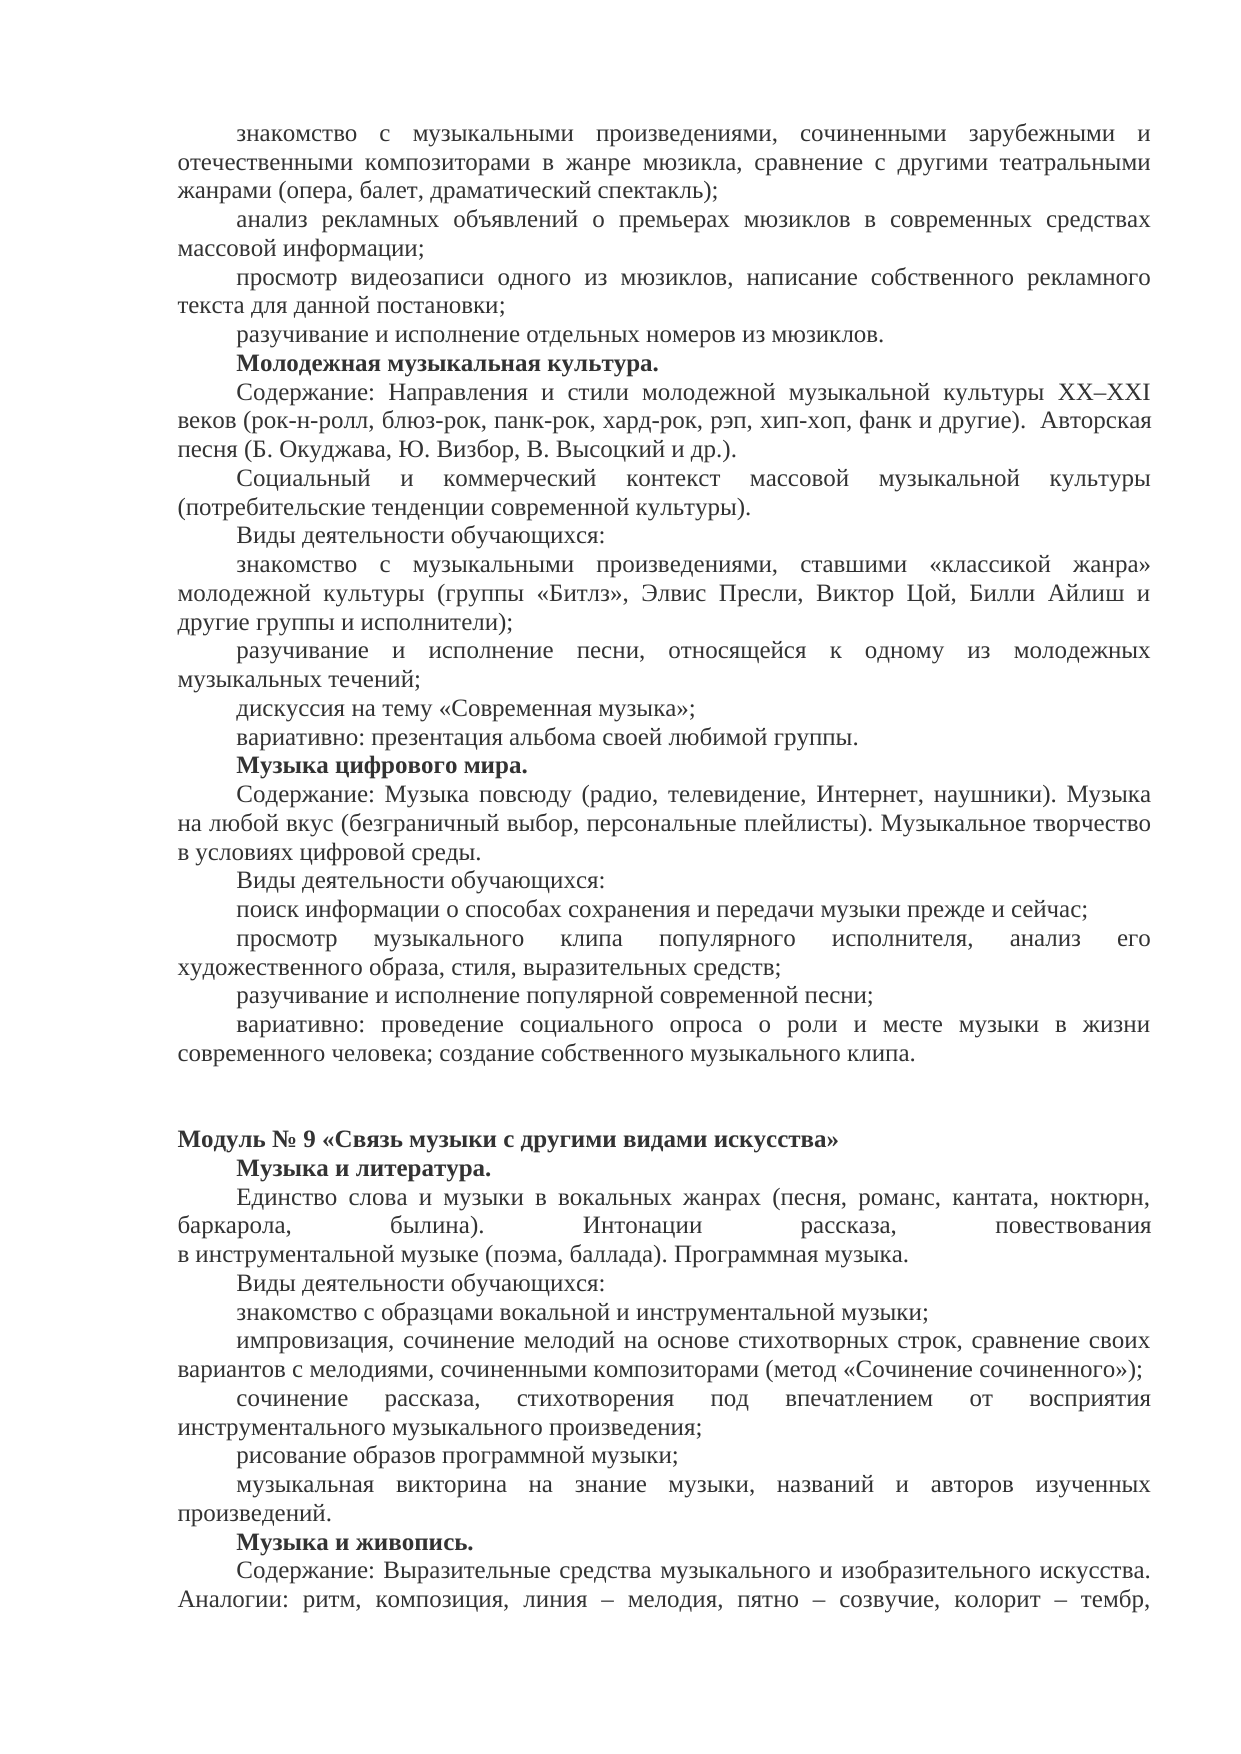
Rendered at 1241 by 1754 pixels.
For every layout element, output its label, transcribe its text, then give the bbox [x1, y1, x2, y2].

text знакомство с образцами вокальной и инструментальной музыки; [177, 1297, 1152, 1326]
text разучивание и исполнение песни, относящейся к одному из молодежных музыкальных течений; [177, 636, 1152, 693]
text поиск информации о способах сохранения и передачи музыки прежде и сейчас; [177, 894, 1152, 923]
text музыкальная викторина на знание музыки, названий и авторов изученных произведений. [177, 1469, 1152, 1527]
text Музыка и литература. [177, 1153, 1152, 1182]
text Виды деятельности обучающихся: [177, 1268, 1152, 1297]
text Модуль № 9 «Связь музыки с другими видами искусства» [177, 1124, 1152, 1153]
text вариативно: презентация альбома своей любимой группы. [177, 722, 1152, 751]
text Молодежная музыкальная культура. [177, 348, 1152, 377]
text Музыка и живопись. [177, 1527, 1152, 1556]
text знакомство с музыкальными произведениями, сочиненными зарубежными и отечественными композиторами в жанре мюзикла, сравнение с другими театральными жанрами (опера, балет, драматический спектакль); [177, 118, 1152, 204]
text Единство слова и музыки в вокальных жанрах (песня, романс, кантата, ноктюрн, баркарола, былина). Интонации рассказа, повествования в инструментальной музыке (поэма, баллада). Программная музыка. [177, 1182, 1152, 1268]
text просмотр видеозаписи одного из мюзиклов, написание собственного рекламного текста для данной постановки; [177, 262, 1152, 319]
text Содержание: Музыка повсюду (радио, телевидение, Интернет, наушники). Музыка на любой вкус (безграничный выбор, персональные плейлисты). Музыкальное творчество в условиях цифровой среды. [177, 779, 1152, 866]
text вариативно: проведение социального опроса о роли и месте музыки в жизни современного человека; создание собственного музыкального клипа. [177, 1009, 1152, 1067]
text Содержание: Направления и стили молодежной музыкальной культуры XX–XXI веков (рок-н-ролл, блюз-рок, панк-рок, хард-рок, рэп, хип-хоп, фанк и другие). Авторская песня (Б. Окуджава, Ю. Визбор, В. Высоцкий и др.). [177, 377, 1152, 463]
text дискуссия на тему «Современная музыка»; [177, 693, 1152, 722]
text рисование образов программной музыки; [177, 1441, 1152, 1469]
text разучивание и исполнение отдельных номеров из мюзиклов. [177, 319, 1152, 348]
text анализ рекламных объявлений о премьерах мюзиклов в современных средствах массовой информации; [177, 204, 1152, 262]
text сочинение рассказа, стихотворения под впечатлением от восприятия инструментального музыкального произведения; [177, 1383, 1152, 1441]
text просмотр музыкального клипа популярного исполнителя, анализ его художественного образа, стиля, выразительных средств; [177, 923, 1152, 981]
text Социальный и коммерческий контекст массовой музыкальной культуры (потребительские тенденции современной культуры). [177, 463, 1152, 521]
text импровизация, сочинение мелодий на основе стихотворных строк, сравнение своих вариантов с мелодиями, сочиненными композиторами (метод «Сочинение сочиненного»); [177, 1326, 1152, 1383]
text разучивание и исполнение популярной современной песни; [177, 981, 1152, 1009]
text Виды деятельности обучающихся: [177, 521, 1152, 549]
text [177, 1556, 1152, 1613]
text Виды деятельности обучающихся: [177, 866, 1152, 894]
text Музыка цифрового мира. [177, 751, 1152, 779]
text знакомство с музыкальными произведениями, ставшими «классикой жанра» молодежной культуры (группы «Битлз», Элвис Пресли, Виктор Цой, Билли Айлиш и другие группы и исполнители); [177, 549, 1152, 636]
